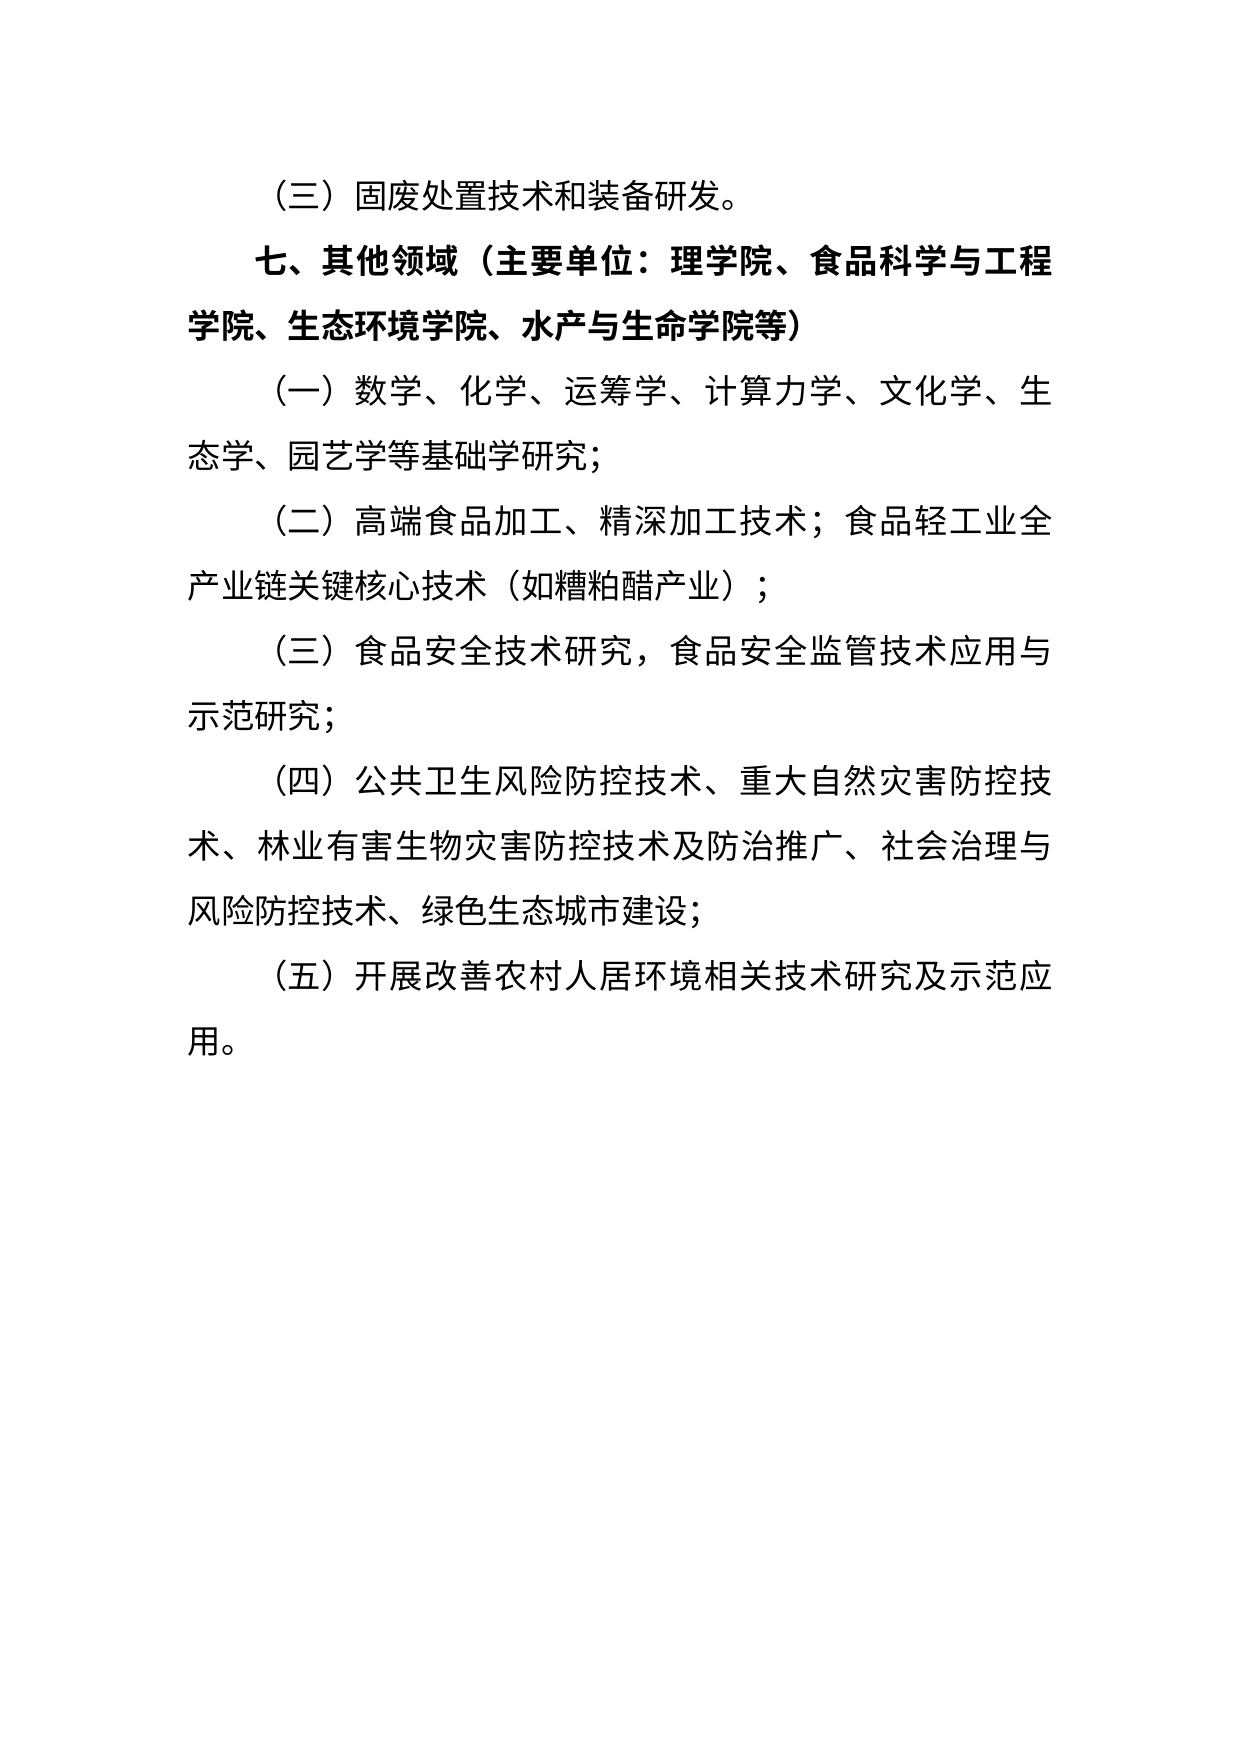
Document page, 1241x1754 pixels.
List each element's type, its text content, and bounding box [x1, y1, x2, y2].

list 其他领域（主要单位：理学院、食品科学与工程学院、生态环境学院、水产与生命学院等） [187, 227, 1053, 357]
list 数学、化学、运筹学、计算力学、文化学、生态学、园艺学等基础学研究； [187, 357, 1053, 487]
list 高端食品加工、精深加工技术；食品轻工业全产业链关键核心技术（如糟粕醋产业）； [187, 487, 1053, 617]
list 食品安全技术研究，食品安全监管技术应用与示范研究； [187, 617, 1053, 747]
list 开展改善农村人居环境相关技术研究及示范应用。 [187, 942, 1053, 1072]
list 公共卫生风险防控技术、重大自然灾害防控技术、林业有害生物灾害防控技术及防治推广、社会治理与风险防控技术、绿色生态城市建设； [187, 747, 1053, 942]
list 固废处置技术和装备研发。 [187, 162, 1053, 227]
